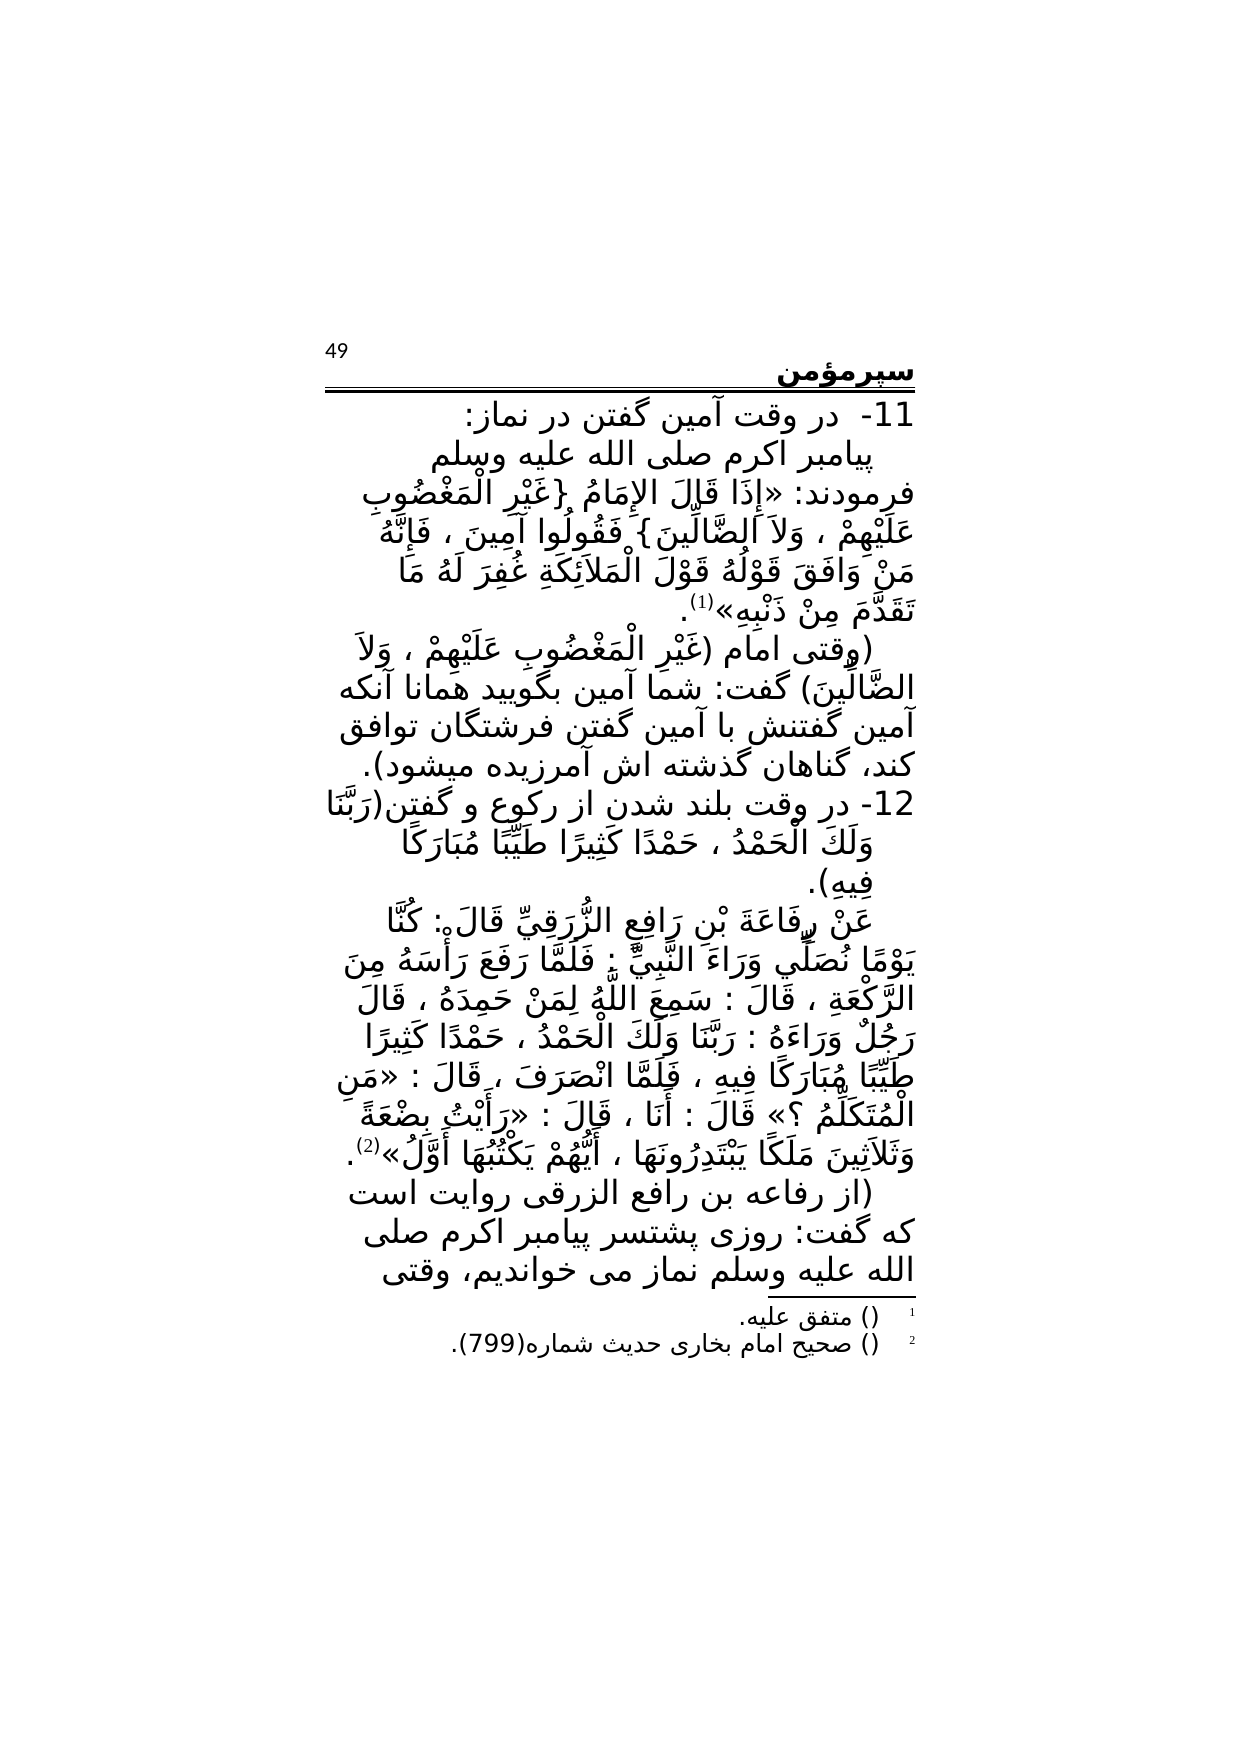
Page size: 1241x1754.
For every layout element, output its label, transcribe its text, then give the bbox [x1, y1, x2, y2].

text پیامبر اکرم صلی الله علیه وسلم فرمودند: «إِذَا قَالَ الإِمَامُ {غَيْرِ الْمَغْضُوبِ عَلَيْهِمْ ، وَلاَ الضَّالِّينَ} فَقُولُوا آمِينَ ، فَإِنَّهُ مَنْ وَافَقَ قَوْلُهُ قَوْلَ الْمَلاَئِكَةِ غُفِرَ لَهُ مَا تَقَدَّمَ مِنْ ذَنْبِهِ»(). [325, 434, 915, 629]
text 11- در وقت آمین گفتن در نماز: [325, 396, 915, 434]
text (وقتی امام ﴿غَيْرِ الْمَغْضُوبِ عَلَيْهِمْ ، وَلاَ الضَّالِّينَ﴾ گفت: شما آمین بگویید همانا آنکه آمین گفتنش با آمین گفتن فرشتگان توافق کند، گناهان گذشته اش آمرزیده میشود). [325, 629, 915, 785]
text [325, 1173, 915, 1290]
text 12- در وقت بلند شدن از رکوع و گفتن(رَبَّنَا وَلَكَ الْحَمْدُ ، حَمْدًا كَثِيرًا طَيِّبًا مُبَارَكًا فِيهِ). [325, 785, 915, 901]
text عَنْ رِفَاعَةَ بْنِ رَافِعٍ الزُّرَقِيِّ قَالَ : كُنَّا يَوْمًا نُصَلِّي وَرَاءَ النَّبِيِّ : فَلَمَّا رَفَعَ رَأْسَهُ مِنَ الرَّكْعَةِ ، قَالَ : سَمِعَ اللَّهُ لِمَنْ حَمِدَهُ ، قَالَ رَجُلٌ وَرَاءَهُ : رَبَّنَا وَلَكَ الْحَمْدُ ، حَمْدًا كَثِيرًا طَيِّبًا مُبَارَكًا فِيهِ ، فَلَمَّا انْصَرَفَ ، قَالَ : «مَنِ الْمُتَكَلِّمُ ؟» قَالَ : أَنَا ، قَالَ : «رَأَيْتُ بِضْعَةً وَثَلاَثِينَ مَلَكًا يَبْتَدِرُونَهَا ، أَيُّهُمْ يَكْتُبُهَا أَوَّلُ»(). [325, 901, 915, 1173]
